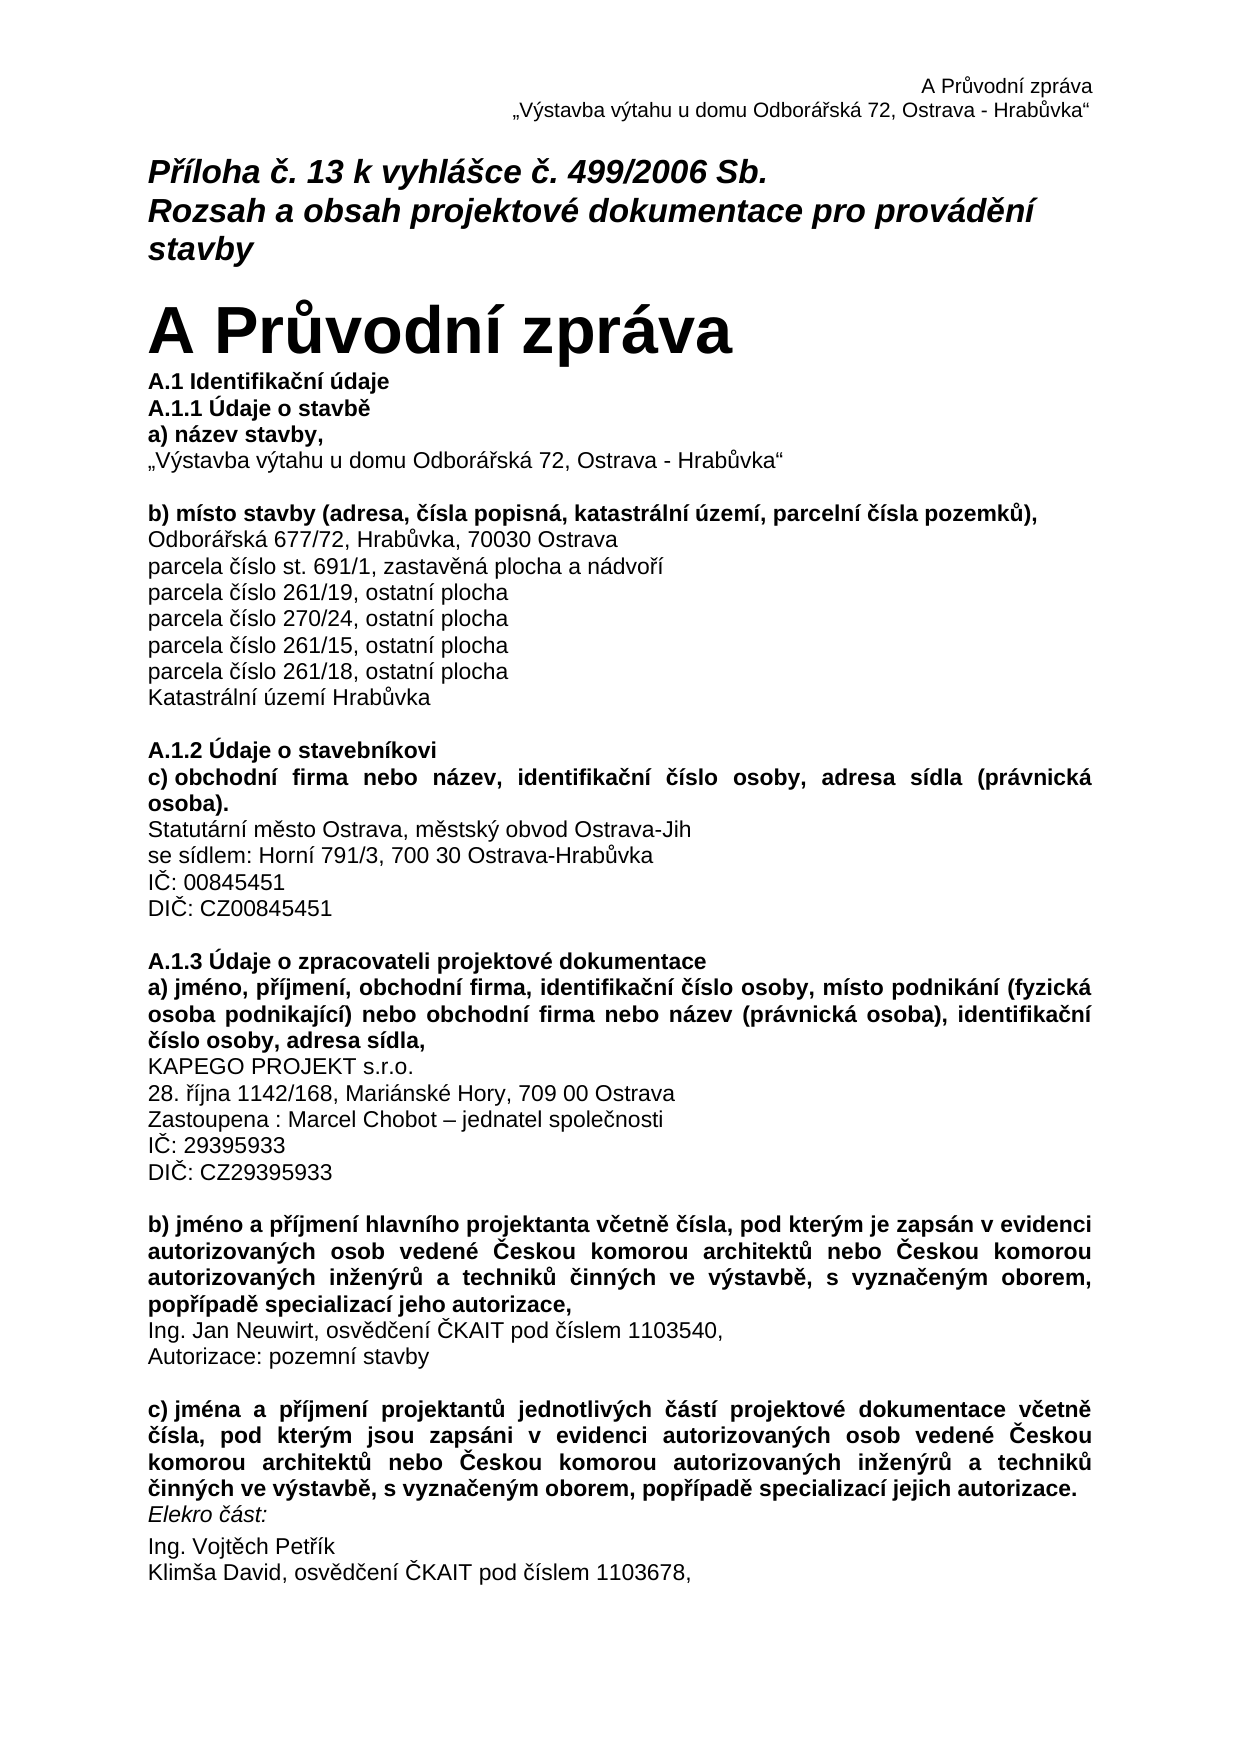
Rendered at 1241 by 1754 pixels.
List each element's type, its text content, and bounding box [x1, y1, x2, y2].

text IČ: 00845451 [148, 869, 1093, 895]
text b) místo stavby (adresa, čísla popisná, katastrální území, parcelní čísla pozemků), [148, 500, 1093, 526]
text Klimša David, osvědčení ČKAIT pod číslem 1103678, [148, 1559, 1093, 1586]
text A.1.2 Údaje o stavebníkovi [148, 737, 1093, 763]
text b) jméno a příjmení hlavního projektanta včetně čísla, pod kterým je zapsán v evidenci autorizovaných osob vedené Českou komorou architektů nebo Českou komorou autorizovaných inženýrů a techniků činných ve výstavbě, s vyznačeným oborem, popřípadě specializací jeho autorizace, [148, 1211, 1093, 1317]
text a) název stavby, [148, 421, 1093, 447]
text Statutární město Ostrava, městský obvod Ostrava-Jih [148, 816, 1093, 842]
text parcela číslo st. 691/1, zastavěná plocha a nádvoří [148, 553, 1093, 579]
text A.1.1 Údaje o stavbě [148, 394, 1093, 421]
text Příloha č. 13 k vyhlášce č. 499/2006 Sb. [148, 152, 1093, 191]
text A.1.3 Údaje o zpracovateli projektové dokumentace [148, 948, 1093, 974]
text Zastoupena : Marcel Chobot – jednatel společnosti [148, 1106, 1093, 1132]
text DIČ: CZ29395933 [148, 1159, 1093, 1185]
text Odborářská 677/72, Hrabůvka, 70030 Ostrava [148, 526, 1093, 553]
text parcela číslo 261/15, ostatní plocha [148, 632, 1093, 658]
text DIČ: CZ00845451 [148, 895, 1093, 922]
text A.1 Identifikační údaje [148, 368, 1093, 394]
text c) obchodní firma nebo název, identifikační číslo osoby, adresa sídla (právnická osoba). [148, 763, 1093, 816]
text parcela číslo 270/24, ostatní plocha [148, 605, 1093, 632]
text parcela číslo 261/18, ostatní plocha [148, 658, 1093, 684]
text A Průvodní zpráva [148, 291, 1093, 368]
text se sídlem: Horní 791/3, 700 30 Ostrava-Hrabůvka [148, 842, 1093, 869]
text 28. října 1142/168, Mariánské Hory, 709 00 Ostrava [148, 1080, 1093, 1106]
text IČ: 29395933 [148, 1132, 1093, 1159]
text Autorizace: pozemní stavby [148, 1343, 1093, 1369]
text Ing. Jan Neuwirt, osvědčení ČKAIT pod číslem 1103540, [148, 1317, 1093, 1343]
text „Výstavba výtahu u domu Odborářská 72, Ostrava - Hrabůvka“ [148, 447, 1093, 473]
text Elekro část: [148, 1501, 1093, 1528]
text parcela číslo 261/19, ostatní plocha [148, 579, 1093, 605]
text a) jméno, příjmení, obchodní firma, identifikační číslo osoby, místo podnikání (fyzická osoba podnikající) nebo obchodní firma nebo název (právnická osoba), identifikační číslo osoby, adresa sídla, [148, 974, 1093, 1053]
text Katastrální území Hrabůvka [148, 684, 1093, 711]
text KAPEGO PROJEKT s.r.o. [148, 1053, 1093, 1080]
text Rozsah a obsah projektové dokumentace pro provádění stavby [148, 191, 1093, 267]
text c) jména a příjmení projektantů jednotlivých částí projektové dokumentace včetně čísla, pod kterým jsou zapsáni v evidenci autorizovaných osob vedené Českou komorou architektů nebo Českou komorou autorizovaných inženýrů a techniků činných ve výstavbě, s vyznačeným oborem, popřípadě specializací jejich autorizace. [148, 1396, 1093, 1501]
text Ing. Vojtěch Petřík [148, 1533, 1093, 1559]
